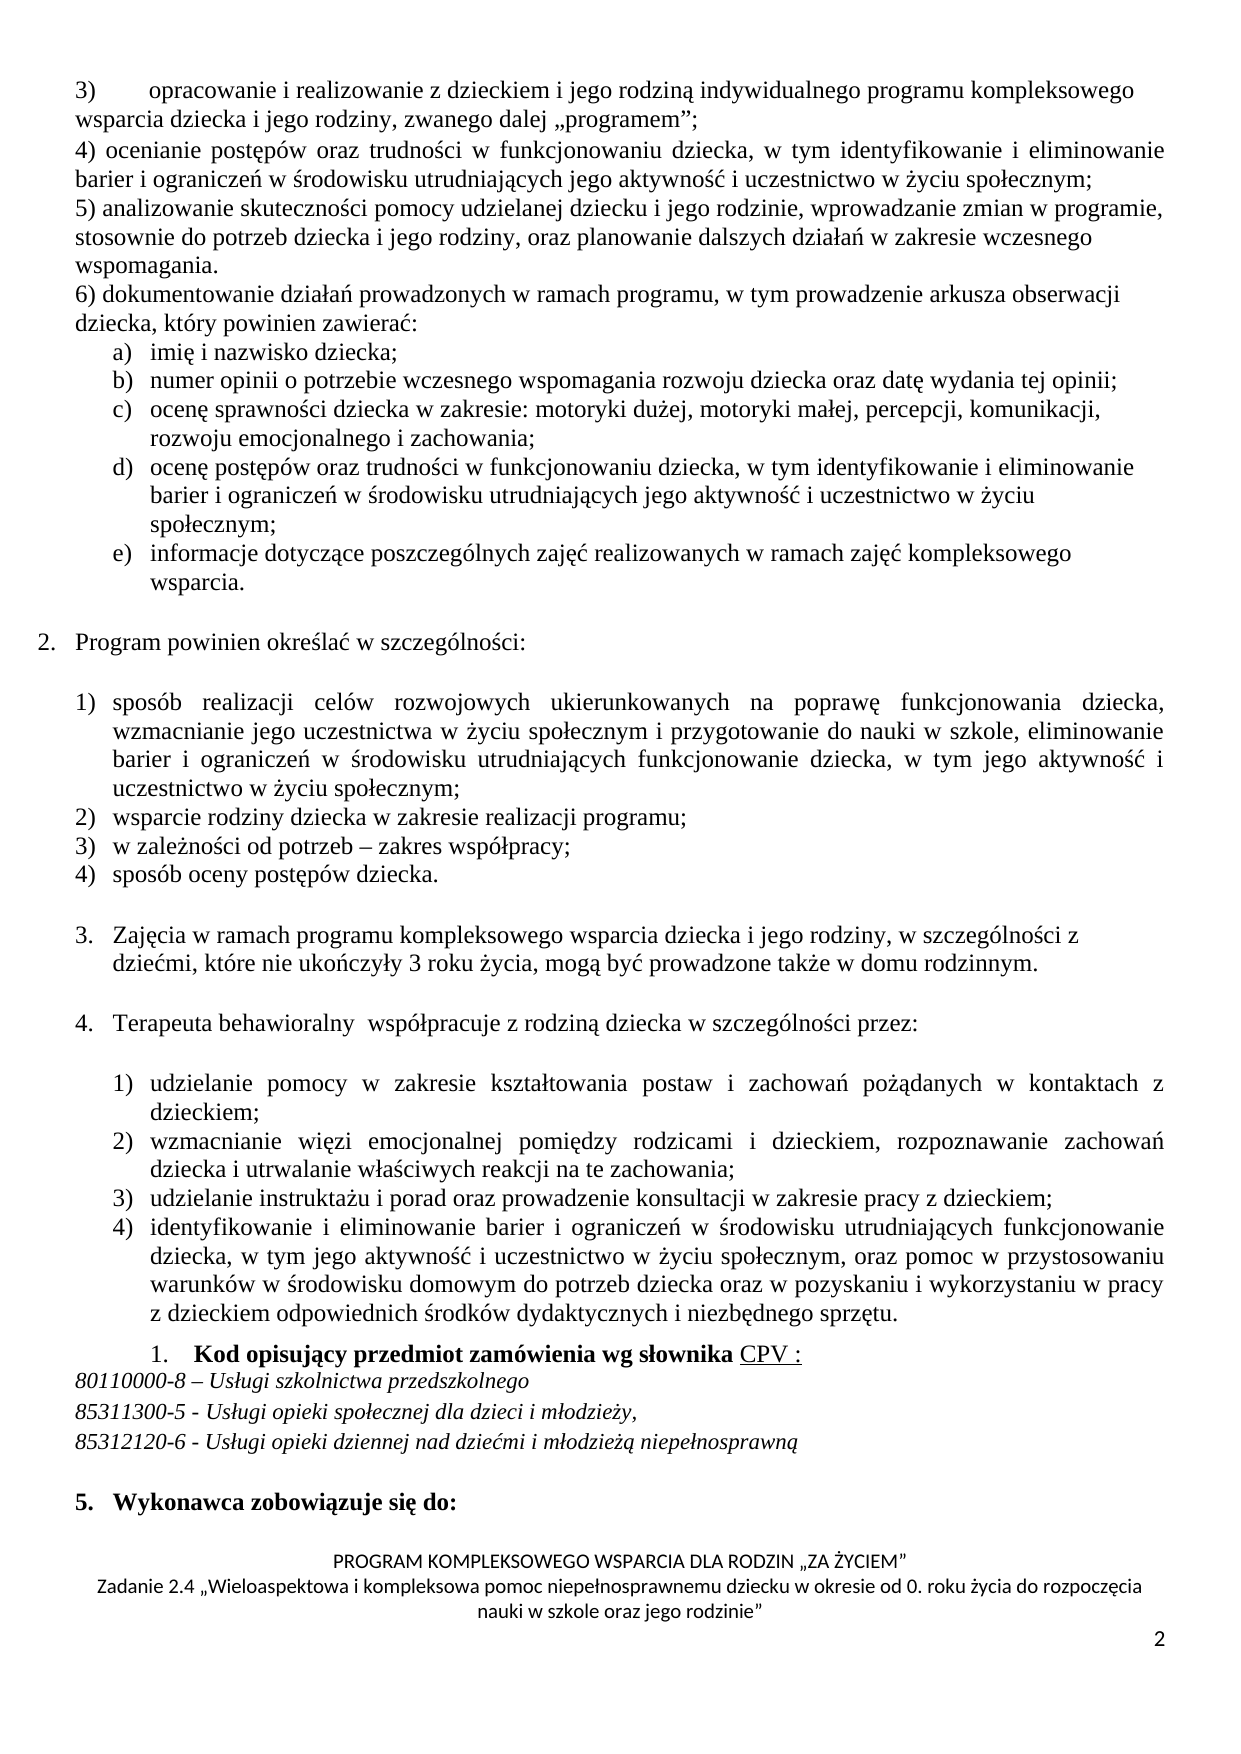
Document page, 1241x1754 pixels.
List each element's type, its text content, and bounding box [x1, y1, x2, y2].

list udzielanie pomocy w zakresie kształtowania postaw i zachowań pożądanych w kontaktach z dzieckiem; [112, 1068, 1165, 1126]
text 85311300-5 - Usługi opieki społecznej dla dzieci i młodzieży, [75, 1398, 1165, 1424]
list sposób realizacji celów rozwojowych ukierunkowanych na poprawę funkcjonowania dziecka, wzmacnianie jego uczestnictwa w życiu społecznym i przygotowanie do nauki w szkole, eliminowanie barier i ograniczeń w środowisku utrudniających funkcjonowanie dziecka, w tym jego aktywność i uczestnictwo w życiu społecznym; [75, 687, 1165, 802]
list informacje dotyczące poszczególnych zajęć realizowanych w ramach zajęć kompleksowego wsparcia. [112, 538, 1165, 596]
list Terapeuta behawioralny współpracuje z rodziną dziecka w szczególności przez: [75, 1008, 1165, 1037]
list Wykonawca zobowiązuje się do: [75, 1487, 1165, 1516]
list ocenę postępów oraz trudności w funkcjonowaniu dziecka, w tym identyfikowanie i eliminowanie barier i ograniczeń w środowisku utrudniających jego aktywność i uczestnictwo w życiu społecznym; [112, 452, 1165, 538]
text 80110000-8 – Usługi szkolnictwa przedszkolnego [75, 1368, 1165, 1394]
list Program powinien określać w szczególności: [37, 627, 1165, 656]
list wzmacnianie więzi emocjonalnej pomiędzy rodzicami i dzieckiem, rozpoznawanie zachowań dziecka i utrwalanie właściwych reakcji na te zachowania; [112, 1126, 1165, 1183]
list udzielanie instruktażu i porad oraz prowadzenie konsultacji w zakresie pracy z dzieckiem; [112, 1183, 1165, 1212]
list identyfikowanie i eliminowanie barier i ograniczeń w środowisku utrudniających funkcjonowanie dziecka, w tym jego aktywność i uczestnictwo w życiu społecznym, oraz pomoc w przystosowaniu warunków w środowisku domowym do potrzeb dziecka oraz w pozyskaniu i wykorzystaniu w pracy z dzieckiem odpowiednich środków dydaktycznych i niezbędnego sprzętu. [112, 1212, 1165, 1327]
text 5) analizowanie skuteczności pomocy udzielanej dziecku i jego rodzinie, wprowadzanie zmian w programie, stosownie do potrzeb dziecka i jego rodziny, oraz planowanie dalszych działań w zakresie wczesnego wspomagania. [75, 193, 1165, 279]
text 4) ocenianie postępów oraz trudności w funkcjonowaniu dziecka, w tym identyfikowanie i eliminowanie barier i ograniczeń w środowisku utrudniających jego aktywność i uczestnictwo w życiu społecznym; [75, 136, 1165, 193]
list Zajęcia w ramach programu kompleksowego wsparcia dziecka i jego rodziny, w szczególności z dziećmi, które nie ukończyły 3 roku życia, mogą być prowadzone także w domu rodzinnym. [75, 920, 1165, 977]
list w zależności od potrzeb – zakres współpracy; [75, 831, 1165, 859]
list wsparcie rodziny dziecka w zakresie realizacji programu; [75, 802, 1165, 831]
text 85312120-6 - Usługi opieki dziennej nad dziećmi i młodzieżą niepełnosprawną [75, 1428, 1165, 1455]
list sposób oceny postępów dziecka. [75, 859, 1165, 888]
text 3) opracowanie i realizowanie z dzieckiem i jego rodziną indywidualnego programu kompleksowego wsparcia dziecka i jego rodziny, zwanego dalej „programem”; [75, 75, 1165, 132]
list Kod opisujący przedmiot zamówienia wg słownika CPV : [150, 1339, 1165, 1368]
list ocenę sprawności dziecka w zakresie: motoryki dużej, motoryki małej, percepcji, komunikacji, rozwoju emocjonalnego i zachowania; [112, 394, 1165, 452]
text 6) dokumentowanie działań prowadzonych w ramach programu, w tym prowadzenie arkusza obserwacji dziecka, który powinien zawierać: [75, 279, 1165, 337]
list imię i nazwisko dziecka; [112, 337, 1165, 366]
list numer opinii o potrzebie wczesnego wspomagania rozwoju dziecka oraz datę wydania tej opinii; [112, 366, 1165, 394]
